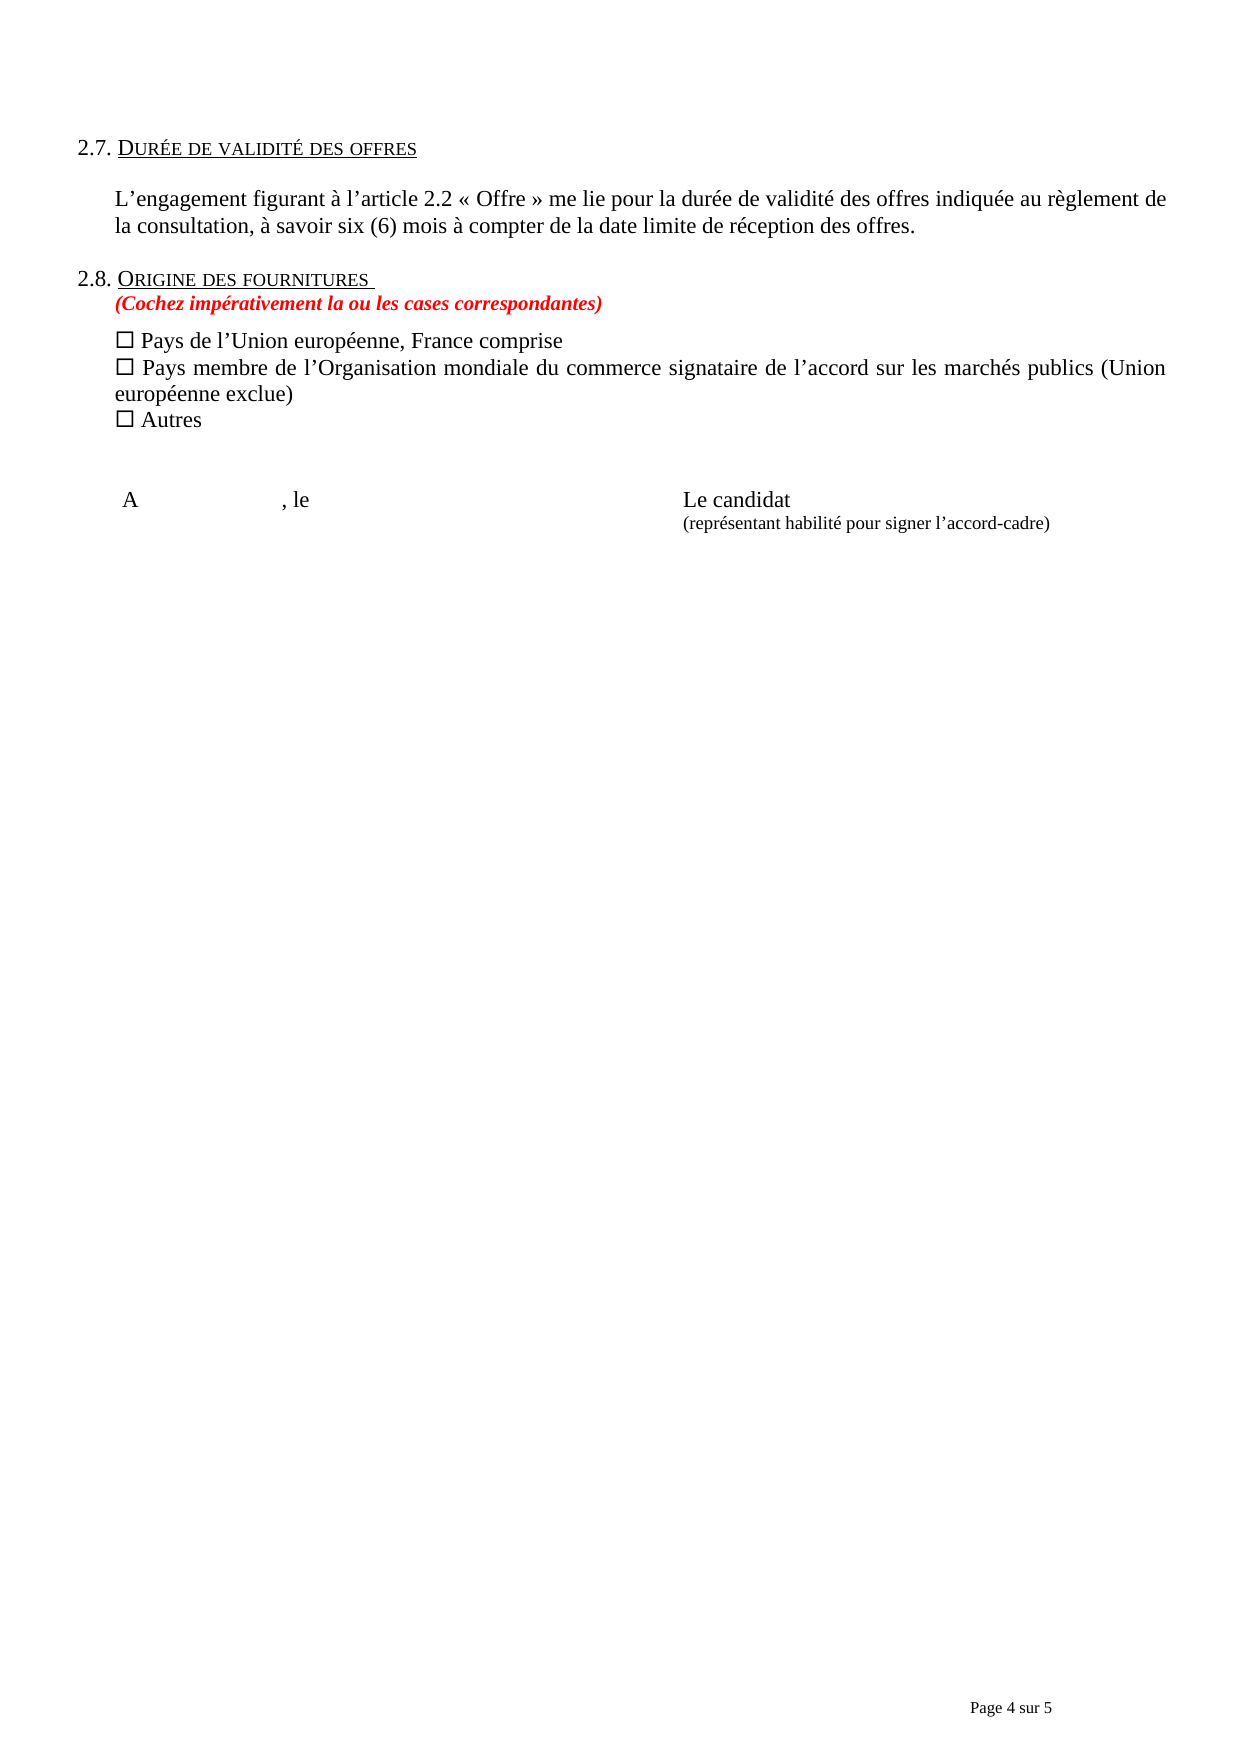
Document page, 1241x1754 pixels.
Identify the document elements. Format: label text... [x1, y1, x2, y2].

text Pays de l’Union européenne, France comprise [114, 327, 1168, 354]
subtitle 2.7. Durée de validité des offres [77, 134, 1168, 161]
text L’engagement figurant à l’article 2.2 « Offre » me lie pour la durée de validité des offres indiquée au règlement de la consultation, à savoir six (6) mois à compter de la date limite de réception des offres. [114, 186, 1168, 238]
text A , le Le candidat [122, 486, 1168, 512]
text Pays membre de l’Organisation mondiale du commerce signataire de l’accord sur les marchés publics (Union européenne exclue) [114, 354, 1168, 407]
text Autres [114, 407, 1168, 433]
subtitle 2.8. Origine des fournitures [77, 264, 1168, 291]
text (Cochez impérativement la ou les cases correspondantes) [114, 291, 1168, 315]
text (représentant habilité pour signer l’accord-cadre) [683, 512, 1168, 533]
